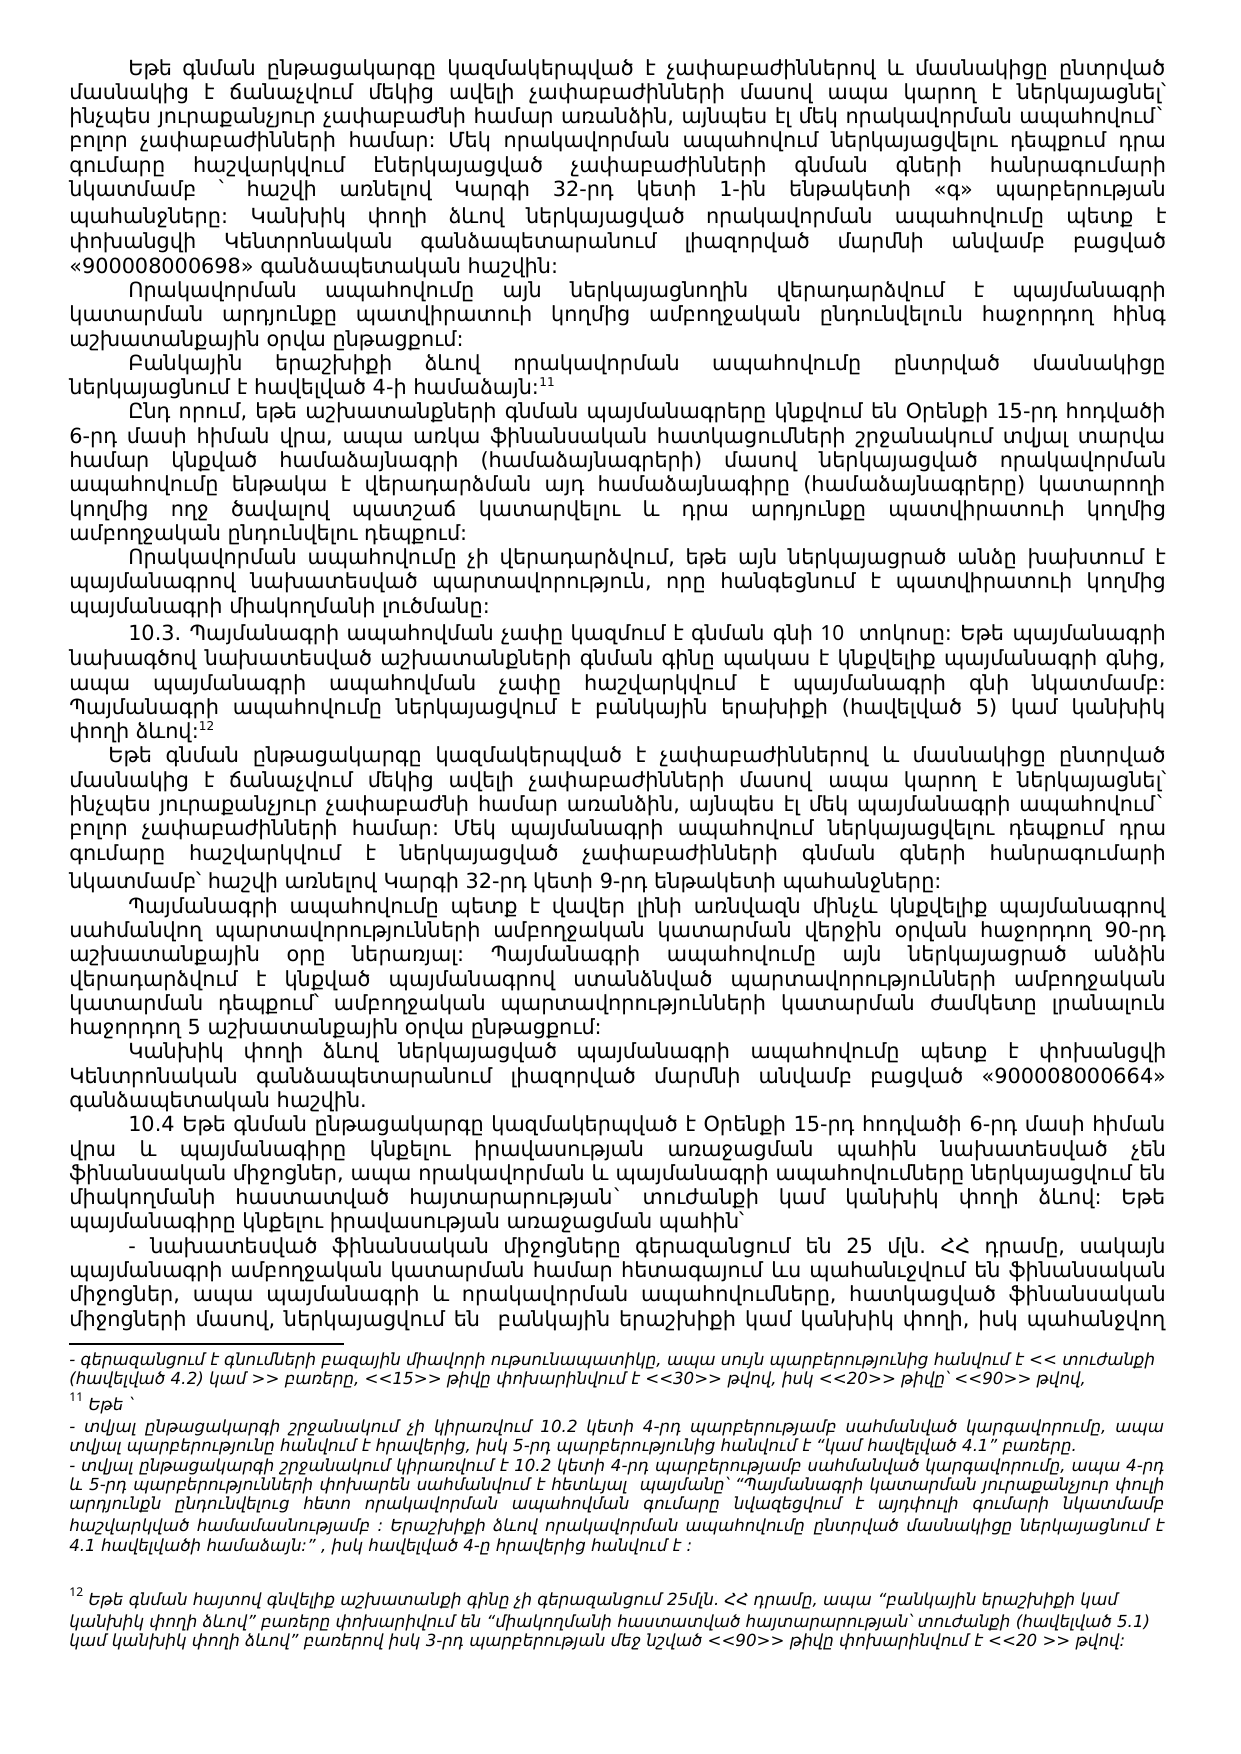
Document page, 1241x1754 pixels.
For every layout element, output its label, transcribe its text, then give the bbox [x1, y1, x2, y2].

text Եթե գնման ընթացակարգը կազմակերպված է չափաբաժիններով և մասնակիցը ընտրված մասնակից է ճանաչվում մեկից ավելի չափաբաժինների մասով ապա կարող է ներկայացնել՝ ինչպես յուրաքանչյուր չափաբաժնի համար առանձին, այնպես էլ մեկ պայմանագրի ապահովում` բոլոր չափաբաժինների համար: Մեկ պայմանագրի ապահովում ներկայացվելու դեպքում դրա գումարը հաշվարկվում է ներկայացված չափաբաժինների գնման գների հանրագումարի նկատմամբ՝ հաշվի առնելով Կարգի 32-րդ կետի 9-րդ ենթակետի պահանջները: [69, 743, 1167, 894]
text 10.3. Պայմանագրի ապահովման չափը կազմում է գնման գնի 10 տոկոսը: Եթե պայմանագրի նախագծով նախատեսված աշխատանքների գնման գինը պակաս է կնքվելիք պայմանագրի գնից, ապա պայմանագրի ապահովման չափը հաշվարկվում է պայմանագրի գնի նկատմամբ: Պայմանագրի ապահովումը ներկայացվում է բանկային երախիքի (հավելված 5) կամ կանխիկ փողի ձևով: [69, 618, 1167, 743]
text Որակավորման ապահովումը այն ներկայացնողին վերադարձվում է պայմանագրի կատարման արդյունքը պատվիրատուի կողմից ամբողջական ընդունվելուն հաջորդող հինգ աշխատանքային օրվա ընթացքում: [69, 278, 1167, 351]
text Բանկային երաշխիքի ձևով որակավորման ապահովումը ընտրված մասնակիցը ներկայացնում է հավելված 4-ի համաձայն: [69, 351, 1167, 399]
text Եթե գնման ընթացակարգը կազմակերպված է չափաբաժիններով և մասնակիցը ընտրված մասնակից է ճանաչվում մեկից ավելի չափաբաժինների մասով ապա կարող է ներկայացնել՝ ինչպես յուրաքանչյուր չափաբաժնի համար առանձին, այնպես էլ մեկ որակավորման ապահովում` բոլոր չափաբաժինների համար: Մեկ որակավորման ապահովում ներկայացվելու դեպքում դրա գումարը հաշվարկվում էներկայացված չափաբաժինների գնման գների հանրագումարի նկատմամբ ՝ հաշվի առնելով Կարգի 32-րդ կետի 1-ին ենթակետի «գ» պարբերության պահանջները: Կանխիկ փողի ձևով ներկայացված որակավորման ապահովումը պետք է փոխանցվի Կենտրոնական գանձապետարանում լիազորված մարմնի անվամբ բացված «900008000698» գանձապետական հաշվին: [69, 56, 1167, 278]
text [69, 1234, 1167, 1331]
text Ընդ որում, եթե աշխատանքների գնման պայմանագրերը կնքվում են Օրենքի 15-րդ հոդվածի 6-րդ մասի հիման վրա, ապա առկա ֆինանսական հատկացումների շրջանակում տվյալ տարվա համար կնքված համաձայնագրի (համաձայնագրերի) մասով ներկայացված որակավորման ապահովումը ենթակա է վերադարձման այդ համաձայնագիրը (համաձայնագրերը) կատարողի կողմից ողջ ծավալով պատշաճ կատարվելու և դրա արդյունքը պատվիրատուի կողմից ամբողջական ընդունվելու դեպքում: [69, 399, 1167, 545]
text Կանխիկ փողի ձևով ներկայացված պայմանագրի ապահովումը պետք է փոխանցվի Կենտրոնական գանձապետարանում լիազորված մարմնի անվամբ բացված «900008000664» գանձապետական հաշվին. [69, 1039, 1167, 1112]
text 10.4 Եթե գնման ընթացակարգը կազմակերպված է Օրենքի 15-րդ հոդվածի 6-րդ մասի հիման վրա և պայմանագիրը կնքելու իրավասության առաջացման պահին նախատեսված չեն ֆինանսական միջոցներ, ապա որակավորման և պայմանագրի ապահովումները ներկայացվում են միակողմանի հաստատված հայտարարության` տուժանքի կամ կանխիկ փողի ձևով: Եթե պայմանագիրը կնքելու իրավասության առաջացման պահին՝ [69, 1112, 1167, 1234]
text Որակավորման ապահովումը չի վերադարձվում, եթե այն ներկայացրած անձը խախտում է պայմանագրով նախատեսված պարտավորություն, որը հանգեցնում է պատվիրատուի կողմից պայմանագրի միակողմանի լուծմանը: [69, 545, 1167, 618]
text Պայմանագրի ապահովումը պետք է վավեր լինի առնվազն մինչև կնքվելիք պայմանագրով սահմանվող պարտավորությունների ամբողջական կատարման վերջին օրվան հաջորդող 90-րդ աշխատանքային օրը ներառյալ: Պայմանագրի ապահովումը այն ներկայացրած անձին վերադարձվում է կնքված պայմանագրով ստանձնված պարտավորությունների ամբողջական կատարման դեպքում՝ ամբողջական պարտավորությունների կատարման ժամկետը լրանալուն հաջորդող 5 աշխատանքային օրվա ընթացքում: [69, 894, 1167, 1039]
